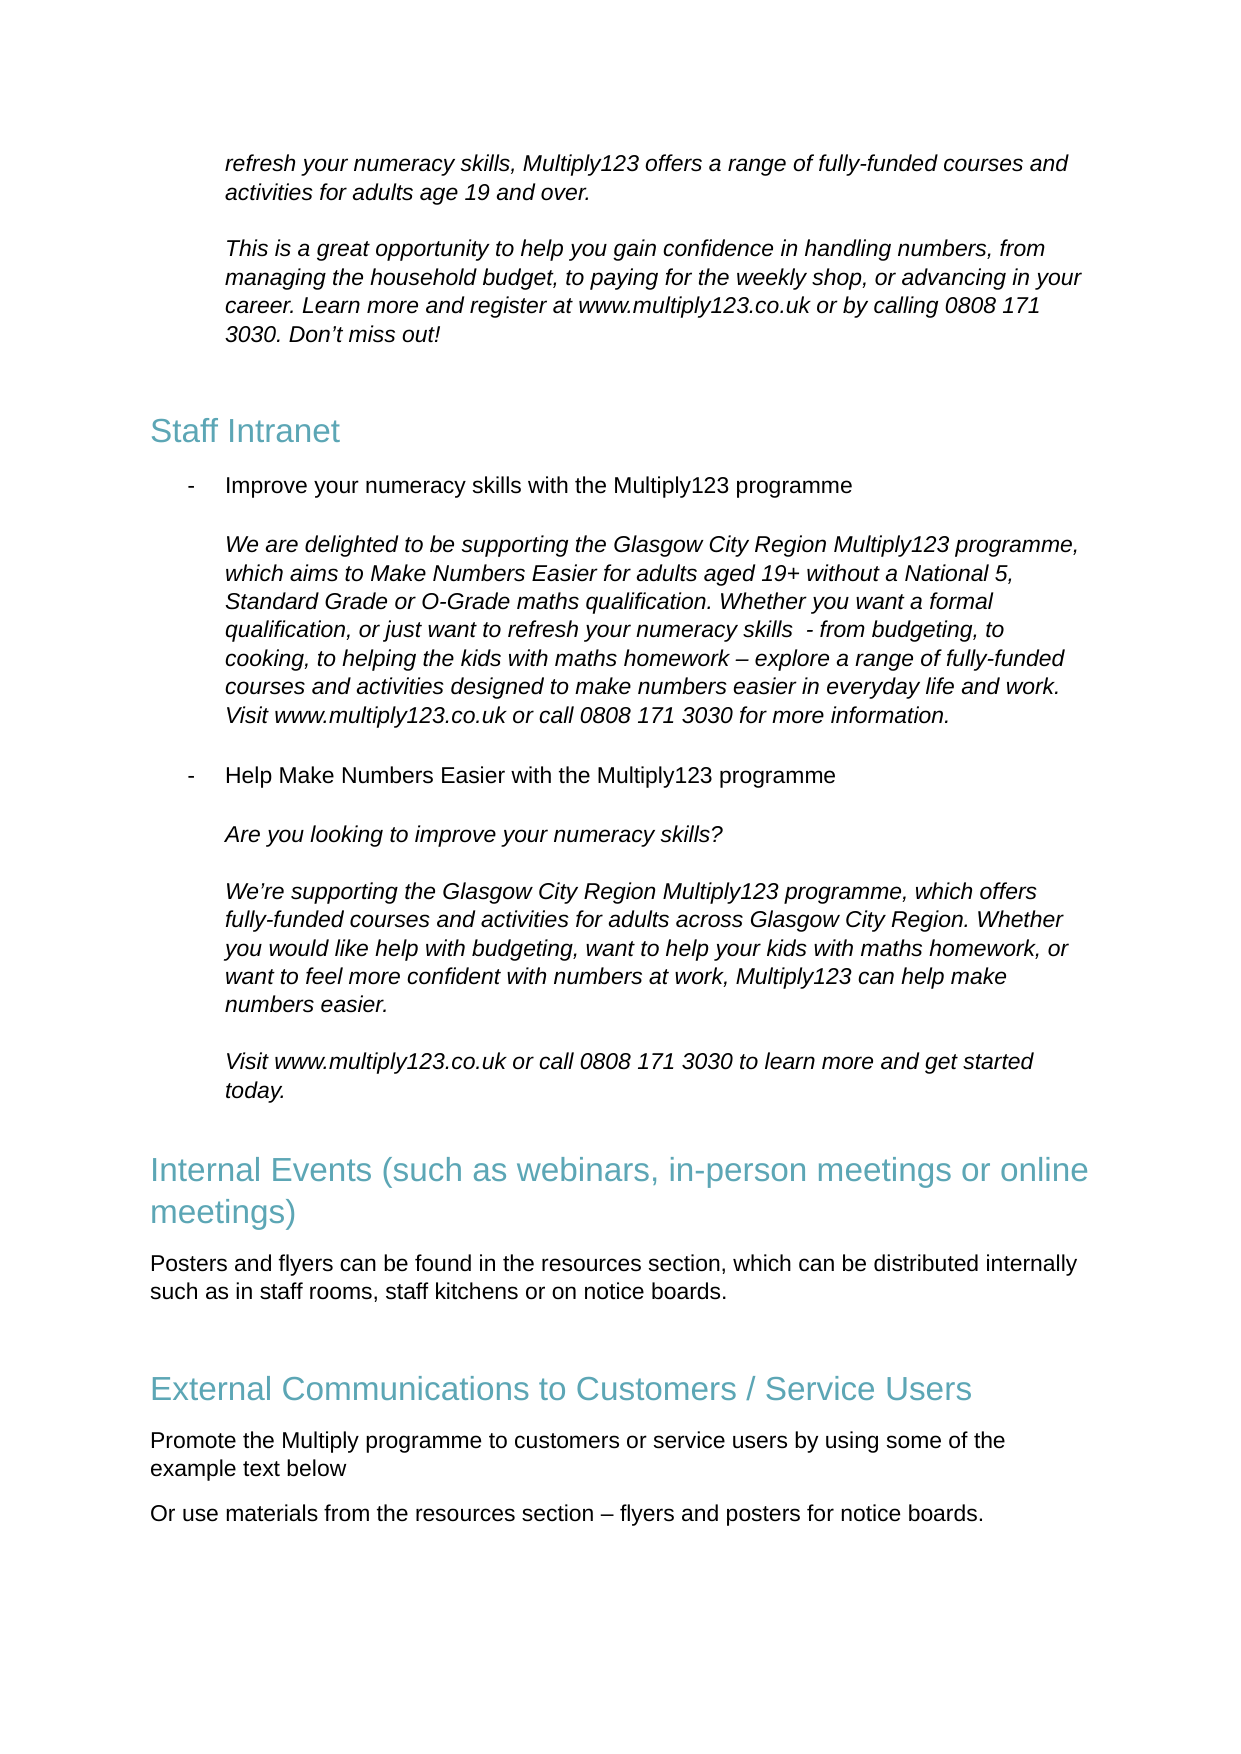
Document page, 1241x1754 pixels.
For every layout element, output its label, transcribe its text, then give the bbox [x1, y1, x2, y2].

text Promote the Multiply programme to customers or service users by using some of the example text below [150, 1427, 1090, 1481]
list Improve your numeracy skills with the Multiply123 programme [187, 469, 1090, 500]
list We are delighted to be supporting the Glasgow City Region Multiply123 programme, which aims to Make Numbers Easier for adults aged 19+ without a National 5, Standard Grade or O-Grade maths qualification. Whether you want a formal qualification, or just want to refresh your numeracy skills - from budgeting, to cooking, to helping the kids with maths homework – explore a range of fully-funded courses and activities designed to make numbers easier in everyday life and work. Visit www.multiply123.co.uk or call 0808 171 3030 for more information. [225, 531, 1090, 728]
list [225, 150, 1090, 205]
list This is a great opportunity to help you gain confidence in handling numbers, from managing the household budget, to paying for the weekly shop, or advancing in your career. Learn more and register at www.multiply123.co.uk or by calling 0808 171 3030. Don’t miss out! [225, 235, 1090, 347]
list Help Make Numbers Easier with the Multiply123 programme [187, 759, 1090, 790]
text External Communications to Customers / Service Users [150, 1368, 1090, 1407]
list Are you looking to improve your numeracy skills? [225, 821, 1090, 847]
text Or use materials from the resources section – flyers and posters for notice boards. [150, 1500, 1090, 1527]
list We’re supporting the Glasgow City Region Multiply123 programme, which offers fully-funded courses and activities for adults across Glasgow City Region. Whether you would like help with budgeting, want to help your kids with maths homework, or want to feel more confident with numbers at work, Multiply123 can help make numbers easier. [225, 878, 1090, 1018]
list Visit www.multiply123.co.uk or call 0808 171 3030 to learn more and get started today. [225, 1048, 1090, 1103]
text Posters and flyers can be found in the resources section, which can be distributed internally such as in staff rooms, staff kitchens or on notice boards. [150, 1250, 1090, 1305]
text Internal Events (such as webinars, in-person meetings or online meetings) [150, 1150, 1090, 1230]
text Staff Intranet [150, 411, 1090, 449]
